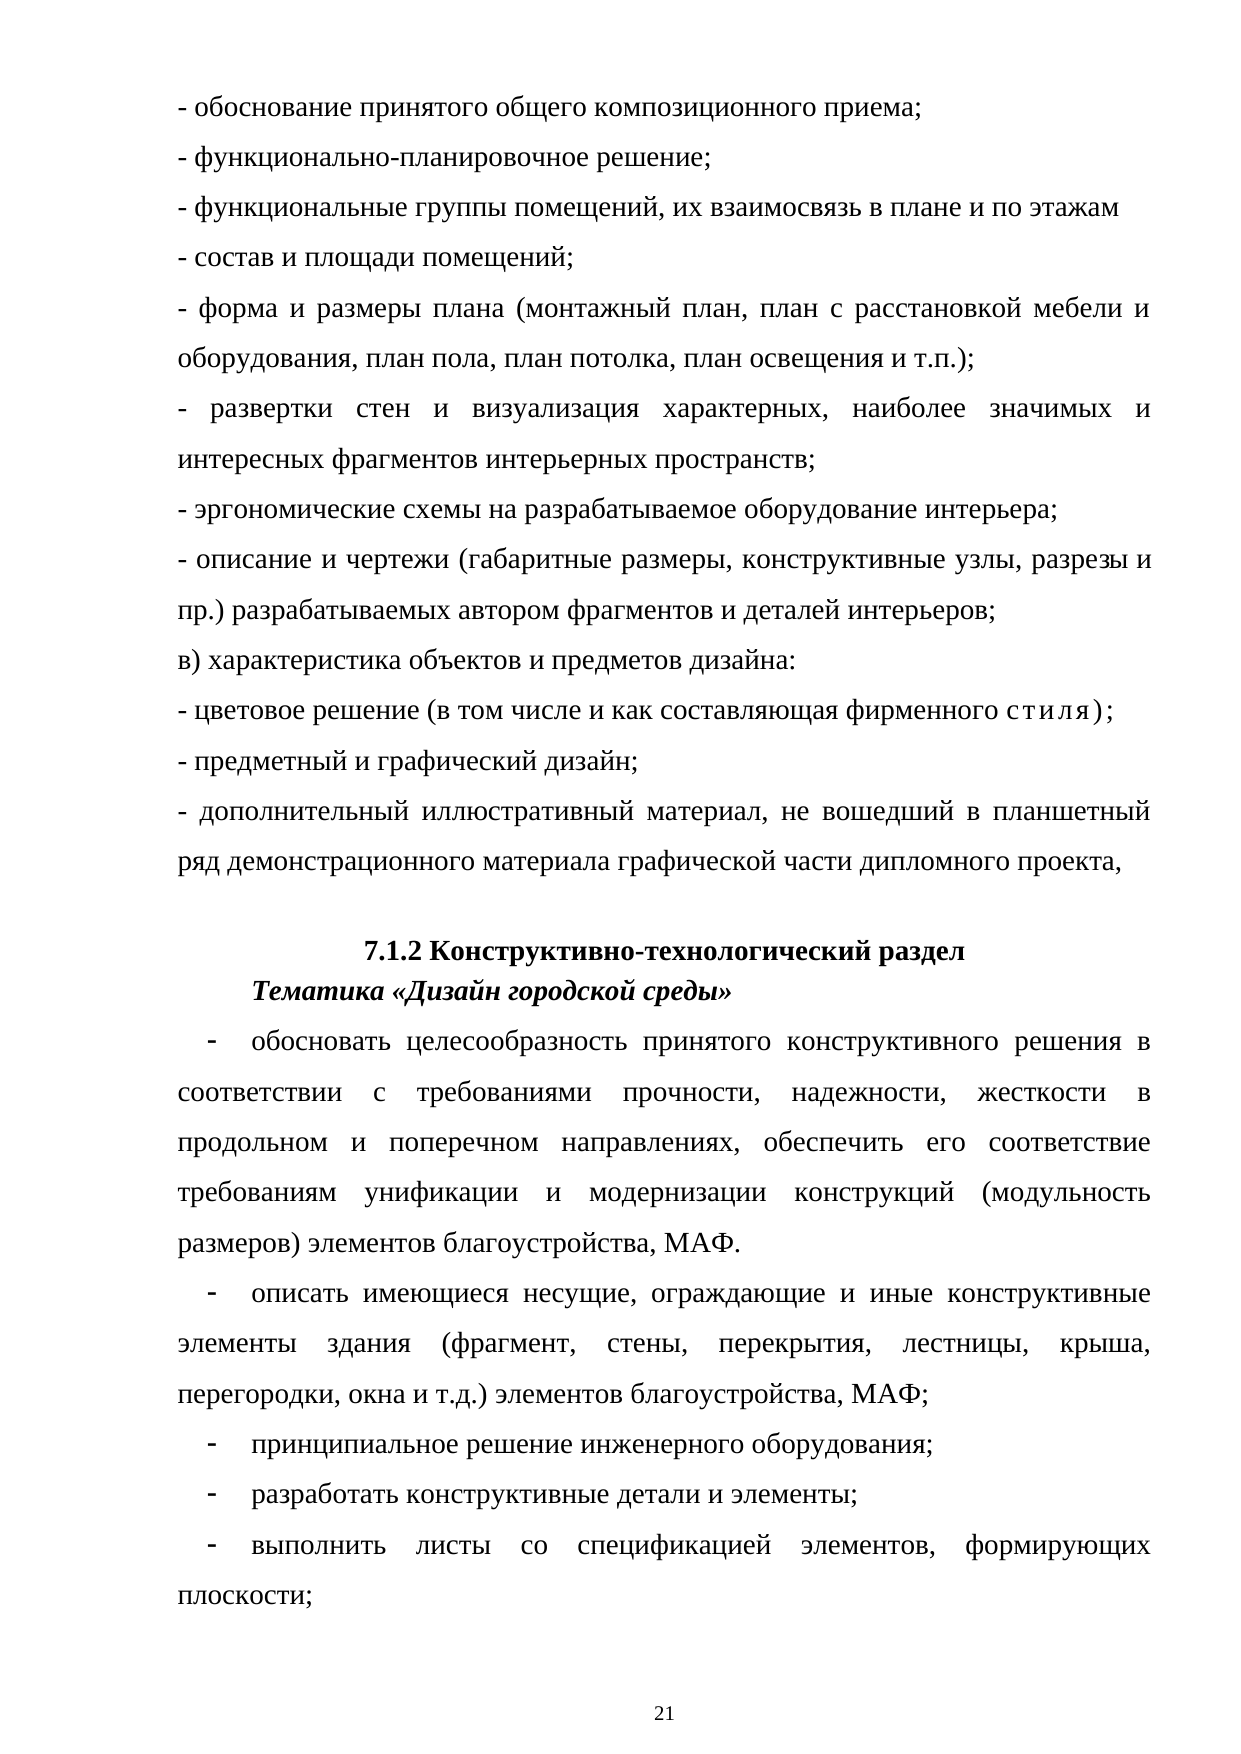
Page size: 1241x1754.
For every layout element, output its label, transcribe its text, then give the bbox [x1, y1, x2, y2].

list выполнить листы со спецификацией элементов, формирующих плоскости; [177, 1527, 1152, 1611]
list разработать конструктивные детали и элементы; [177, 1477, 1152, 1510]
text в) характеристика объектов и предметов дизайна: [177, 642, 1152, 676]
subtitle 7.1.2 Конструктивно-технологический раздел [177, 933, 1152, 967]
text - эргономические схемы на разрабатываемое оборудование интерьера; [177, 491, 1152, 525]
text - дополнительный иллюстративный материал, не вошедший в планшетный ряд демонстрационного материала графической части дипломного проекта, [177, 793, 1152, 877]
list обосновать целесообразность принятого конструктивного решения в соответствии с требованиями прочности, надежности, жесткости в продольном и поперечном направлениях, обеспечить его соответствие требованиям унификации и модернизации конструкций (модульность размеров) элементов благоустройства, МАФ. [177, 1023, 1152, 1258]
text - обоснование принятого общего композиционного приема; [177, 89, 1152, 122]
text - функциональные группы помещений, их взаимосвязь в плане и по этажам [177, 189, 1152, 223]
text - развертки стен и визуализация характерных, наиболее значимых и интересных фрагментов интерьерных пространств; [177, 391, 1152, 474]
text - форма и размеры плана (монтажный план, план с расстановкой мебели и оборудования, план пола, план потолка, план освещения и т.п.); [177, 290, 1152, 374]
list описать имеющиеся несущие, ограждающие и иные конструктивные элементы здания (фрагмент, стены, перекрытия, лестницы, крыша, перегородки, окна и т.д.) элементов благоустройства, МАФ; [177, 1275, 1152, 1409]
text - цветовое решение (в том числе и как составляющая фирменного стиля); [177, 692, 1152, 726]
list принципиальное решение инженерного оборудования; [177, 1426, 1152, 1460]
text - состав и площади помещений; [177, 239, 1152, 273]
text - описание и чертежи (габаритные размеры, конструктивные узлы, разрезы и пр.) разрабатываемых автором фрагментов и деталей интерьеров; [177, 541, 1152, 625]
text - функционально-планировочное решение; [177, 139, 1152, 172]
text Тематика «Дизайн городской среды» [177, 973, 1152, 1007]
text - предметный и графический дизайн; [177, 743, 1152, 776]
